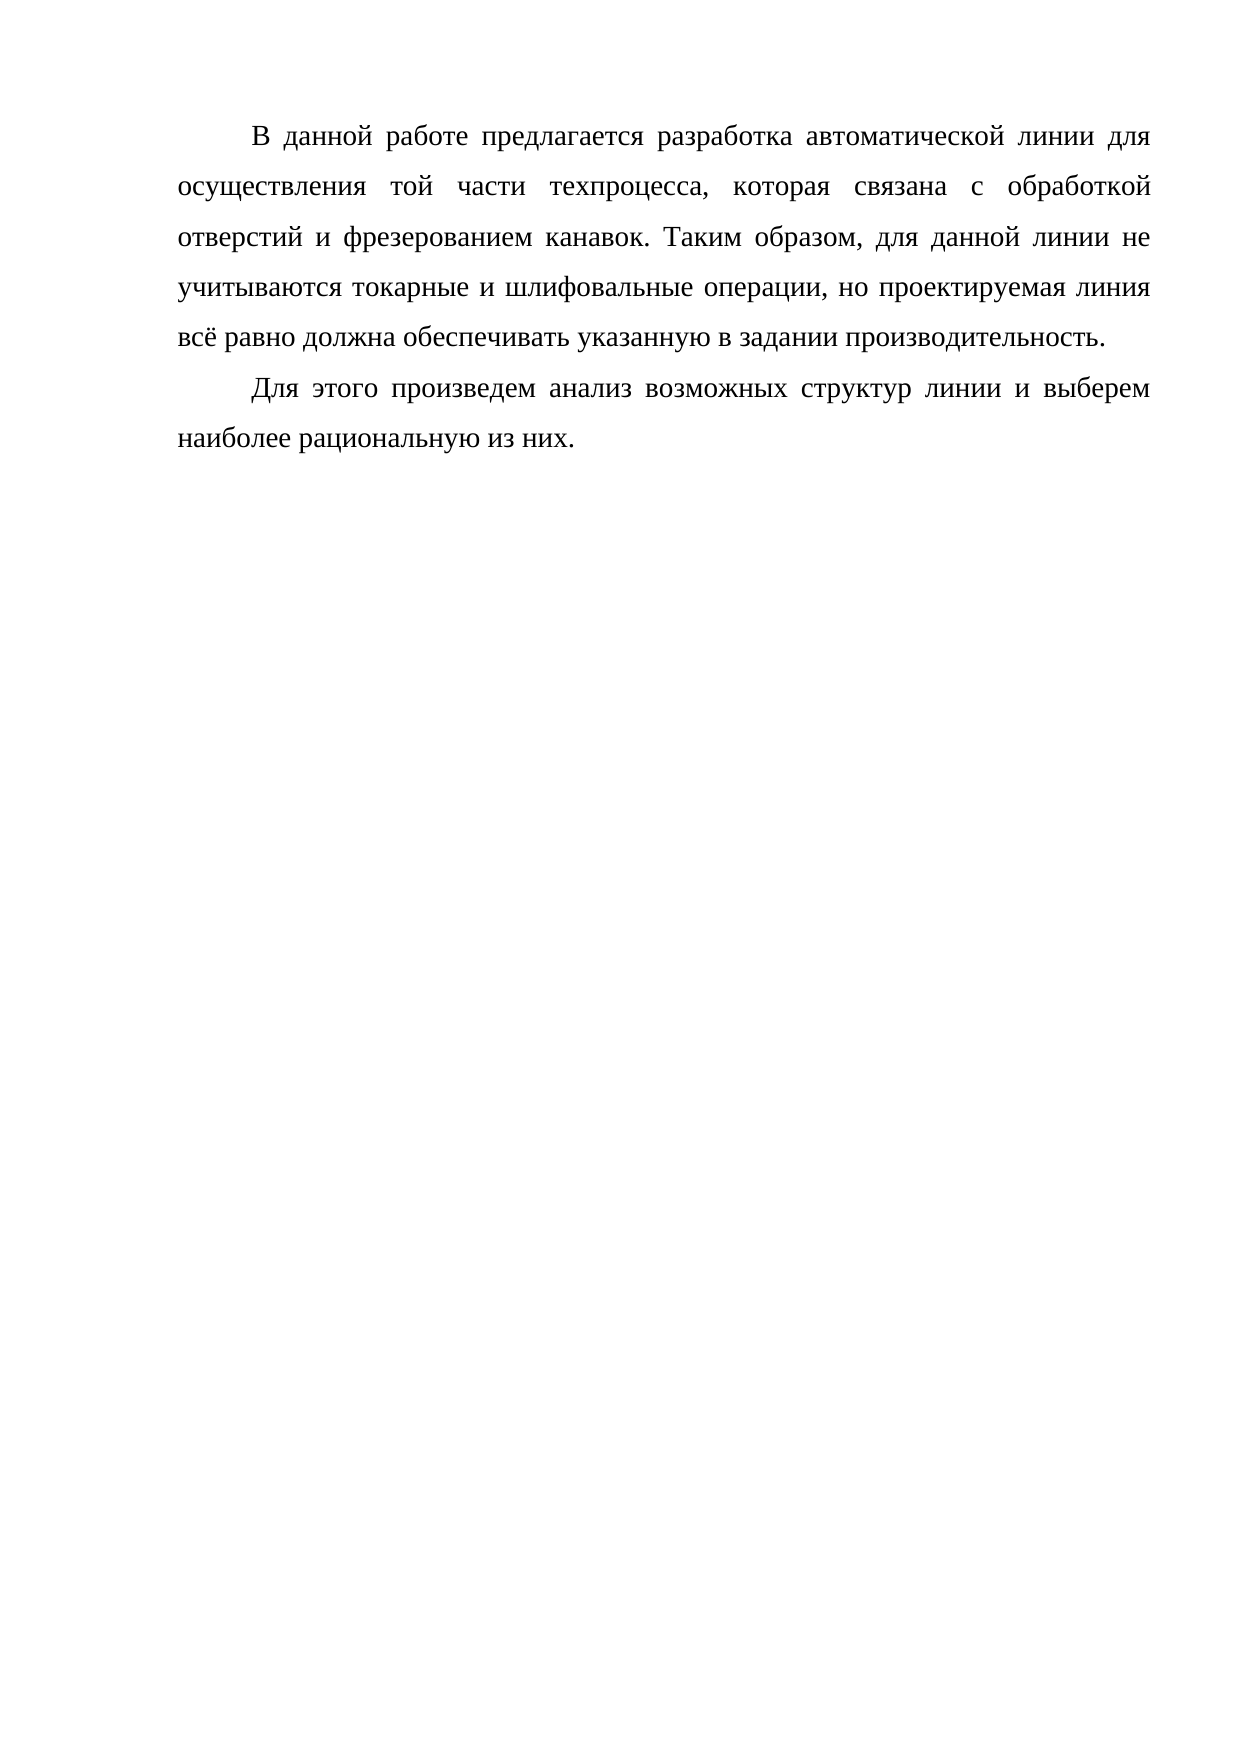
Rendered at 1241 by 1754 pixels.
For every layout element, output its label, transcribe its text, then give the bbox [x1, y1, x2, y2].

text В данной работе предлагается разработка автоматической линии для осуществления той части техпроцесса, которая связана с обработкой отверстий и фрезерованием канавок. Таким образом, для данной линии не учитываются токарные и шлифовальные операции, но проектируемая линия всё равно должна обеспечивать указанную в задании производительность. [177, 118, 1152, 353]
text Для этого произведем анализ возможных структур линии и выберем наиболее рациональную из них. [177, 370, 1152, 453]
